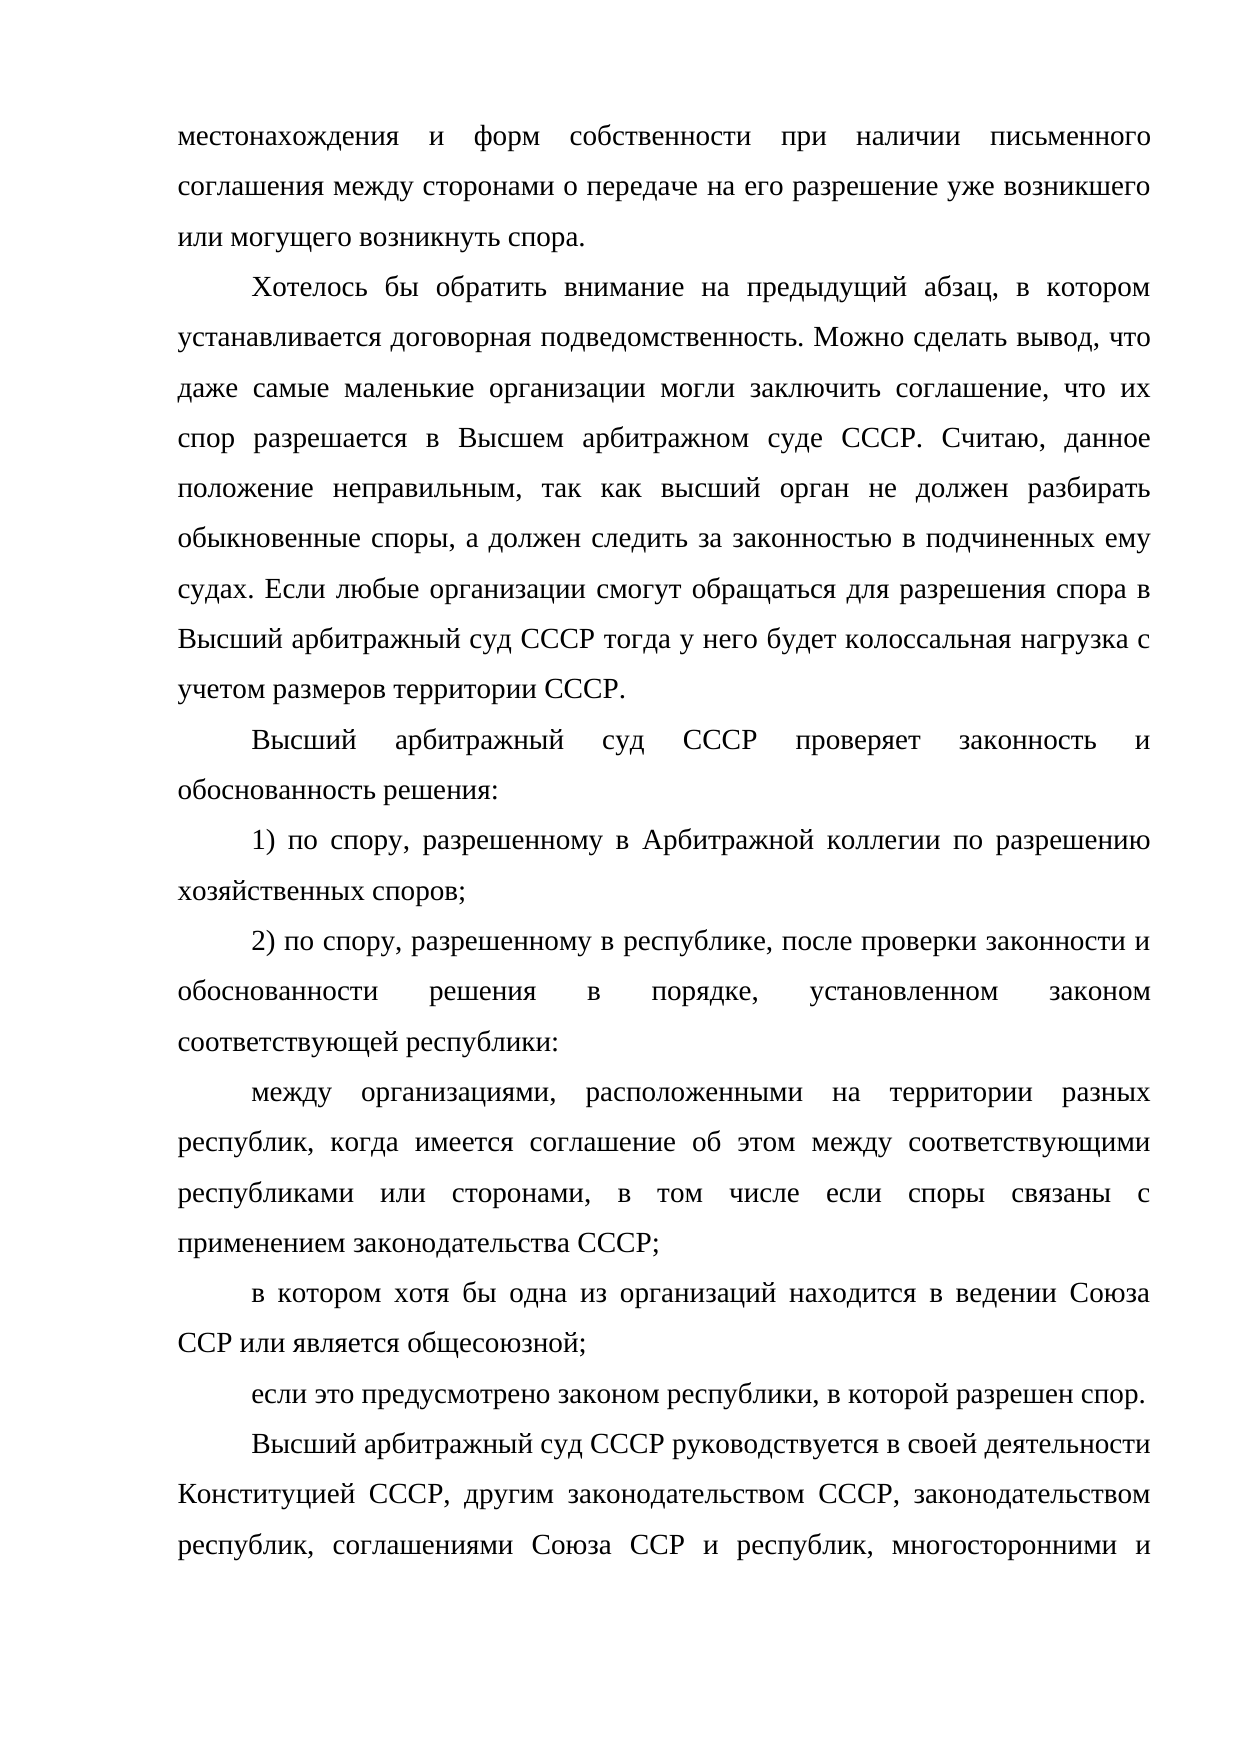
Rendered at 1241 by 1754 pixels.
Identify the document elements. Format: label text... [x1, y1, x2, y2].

text в котором хотя бы одна из организаций находится в ведении Союза ССР или является общесоюзной; [177, 1275, 1152, 1359]
text 1) по спору, разрешенному в Арбитражной коллегии по разрешению хозяйственных споров; [177, 822, 1152, 906]
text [177, 118, 1152, 252]
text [177, 1426, 1152, 1560]
text Хотелось бы обратить внимание на предыдущий абзац, в котором устанавливается договорная подведомственность. Можно сделать вывод, что даже самые маленькие организации могли заключить соглашение, что их спор разрешается в Высшем арбитражном суде СССР. Считаю, данное положение неправильным, так как высший орган не должен разбирать обыкновенные споры, а должен следить за законностью в подчиненных ему судах. Если любые организации смогут обращаться для разрешения спора в Высший арбитражный суд СССР тогда у него будет колоссальная нагрузка с учетом размеров территории СССР. [177, 269, 1152, 705]
text если это предусмотрено законом республики, в которой разрешен спор. [177, 1376, 1152, 1409]
text 2) по спору, разрешенному в республике, после проверки законности и обоснованности решения в порядке, установленном законом соответствующей республики: [177, 923, 1152, 1057]
text между организациями, расположенными на территории разных республик, когда имеется соглашение об этом между соответствующими республиками или сторонами, в том числе если споры связаны с применением законодательства СССР; [177, 1074, 1152, 1258]
text Высший арбитражный суд СССР проверяет законность и обоснованность решения: [177, 722, 1152, 806]
